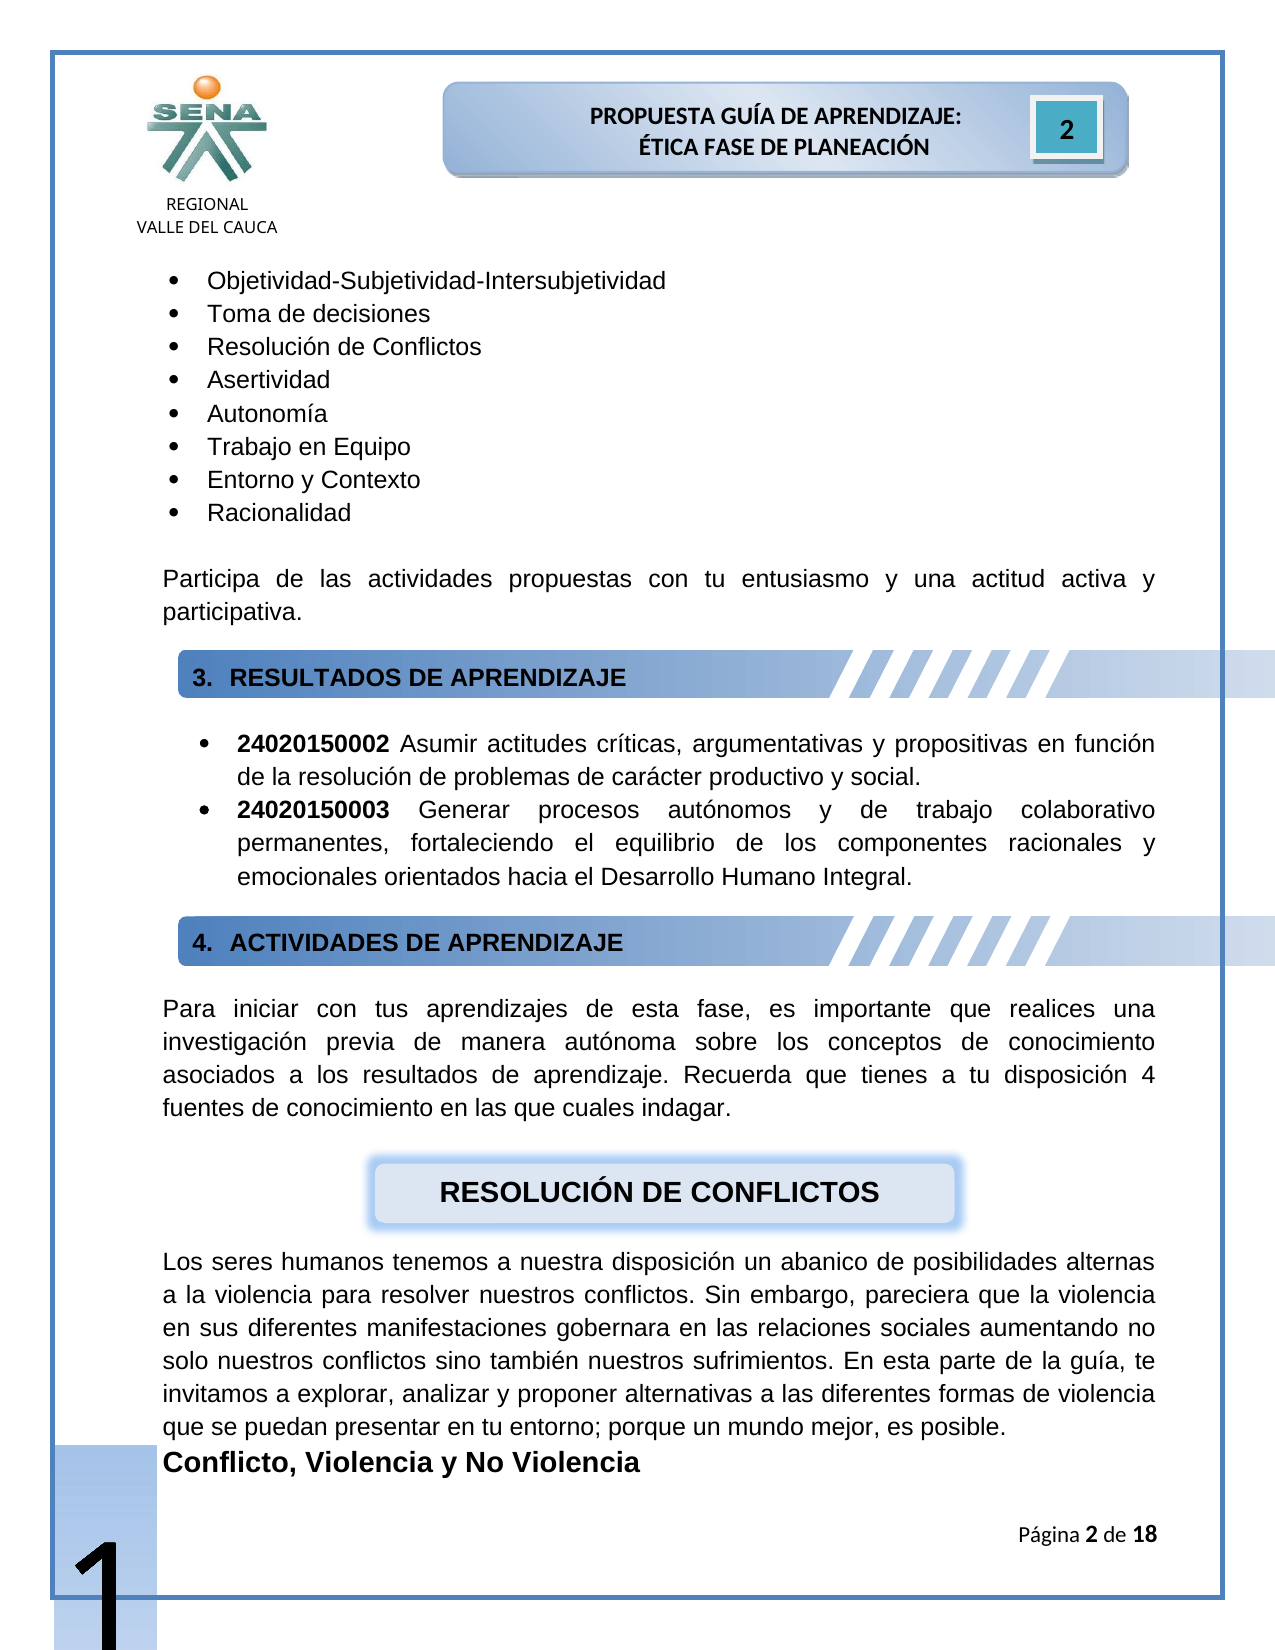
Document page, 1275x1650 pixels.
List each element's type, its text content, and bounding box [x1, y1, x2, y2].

list RESOLUCIÓN DE CONFLICTOS [162, 1175, 1157, 1209]
picture [134, 73, 278, 188]
list 24020150003 Generar procesos autónomos y de trabajo colaborativo permanentes, fortaleciendo el equilibrio de los componentes racionales y emocionales orientados hacia el Desarrollo Humano Integral. [200, 795, 1157, 890]
text Participa de las actividades propuestas con tu entusiasmo y una actitud activa y participativa. [162, 564, 1157, 626]
list Resolución de Conflictos [169, 332, 1157, 361]
list ACTIVIDADES DE APRENDIZAJE [192, 927, 1157, 956]
list Autonomía [169, 398, 1157, 427]
list Racionalidad [169, 498, 1157, 527]
list Los seres humanos tenemos a nuestra disposición un abanico de posibilidades alternas a la violencia para resolver nuestros conflictos. Sin embargo, pareciera que la violencia en sus diferentes manifestaciones gobernara en las relaciones sociales aumentando no solo nuestros conflictos sino también nuestros sufrimientos. En esta parte de la guía, te invitamos a explorar, analizar y proponer alternativas a las diferentes formas de violencia que se puedan presentar en tu entorno; porque un mundo mejor, es posible. [162, 1247, 1157, 1441]
list Conflicto, Violencia y No Violencia [162, 1445, 1157, 1478]
list RESULTADOS DE APRENDIZAJE [192, 663, 1157, 692]
list 24020150002 Asumir actitudes críticas, argumentativas y propositivas en función de la resolución de problemas de carácter productivo y social. [200, 729, 1157, 791]
list Trabajo en Equipo [169, 432, 1157, 461]
list Entorno y Contexto [169, 465, 1157, 494]
list Objetividad-Subjetividad-Intersubjetividad [169, 266, 1157, 295]
list Toma de decisiones [169, 299, 1157, 328]
list Para iniciar con tus aprendizajes de esta fase, es importante que realices una investigación previa de manera autónoma sobre los conceptos de conocimiento asociados a los resultados de aprendizaje. Recuerda que tienes a tu disposición 4 fuentes de conocimiento en las que cuales indagar. [162, 993, 1157, 1121]
list Asertividad [169, 365, 1157, 394]
